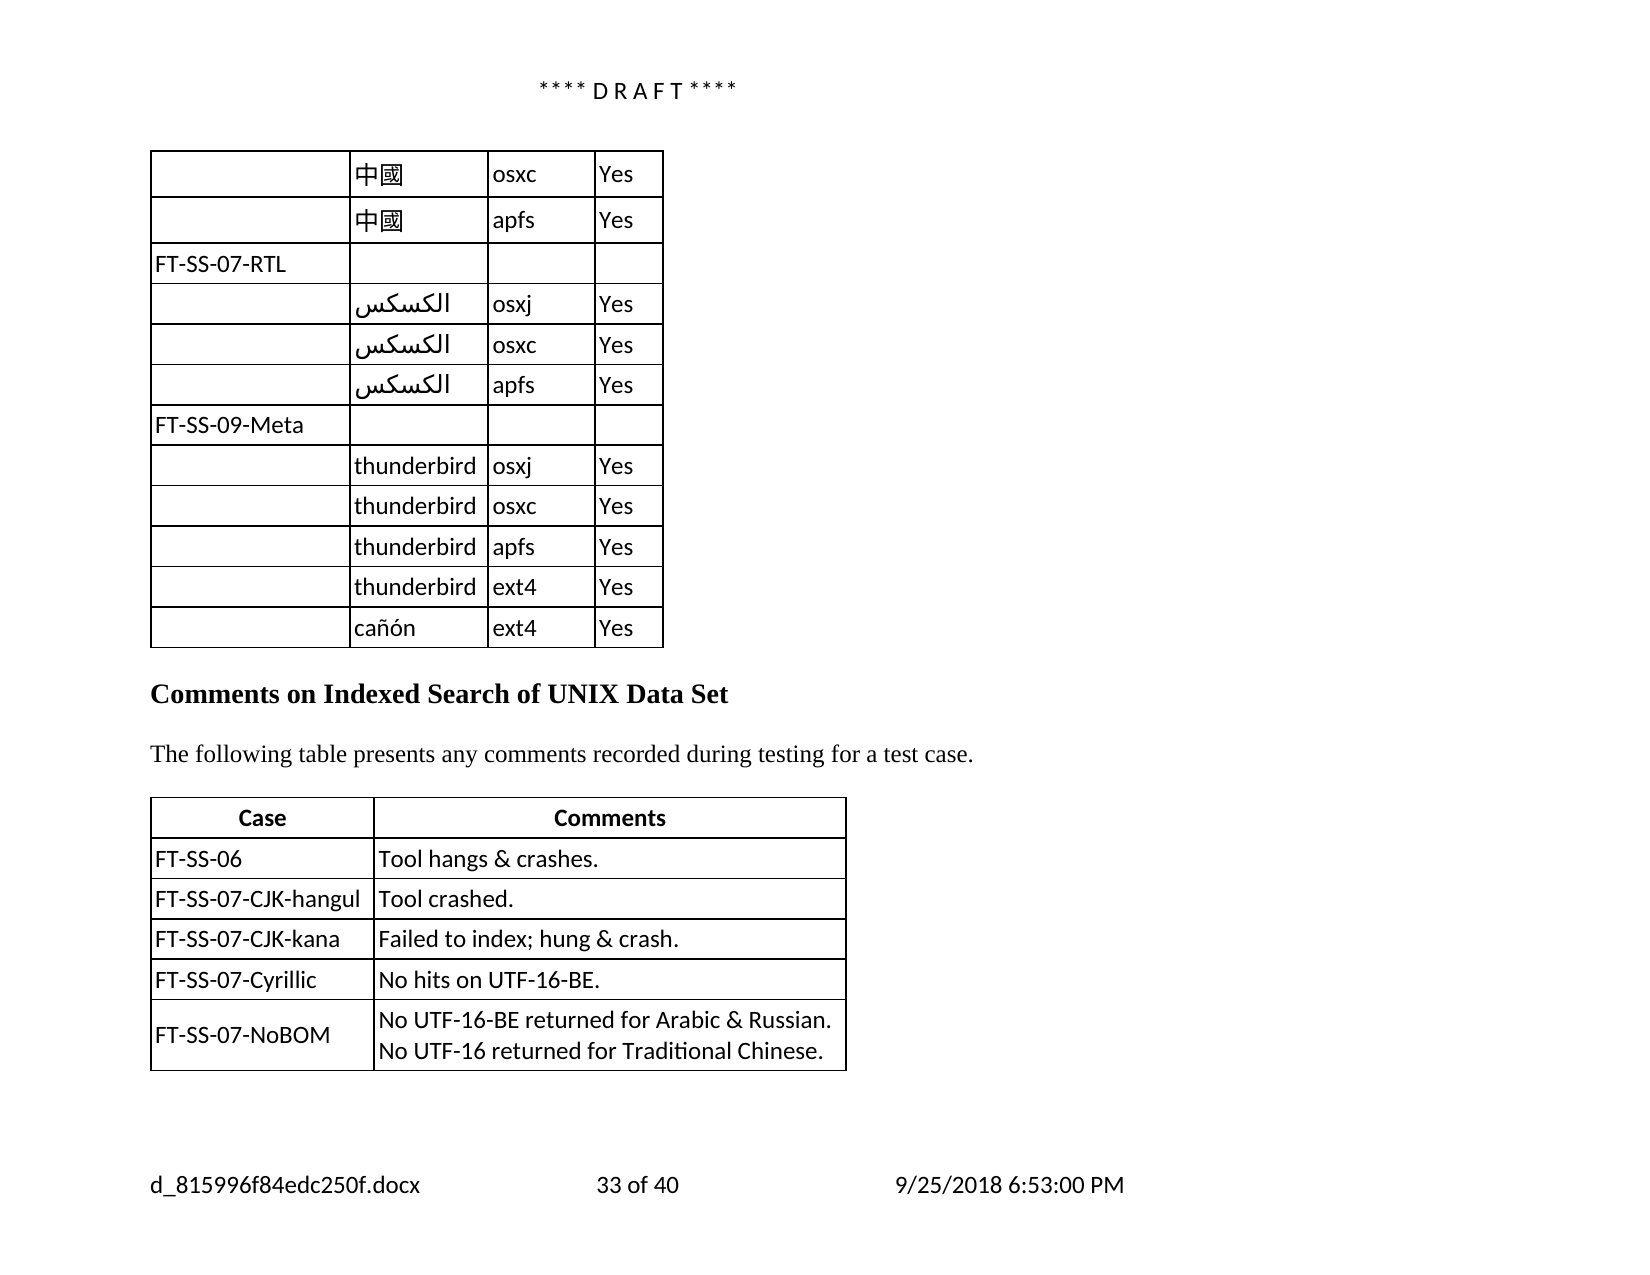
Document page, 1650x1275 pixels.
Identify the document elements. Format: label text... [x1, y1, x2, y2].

text The following table presents any comments recorded during testing for a test case. [150, 739, 1500, 767]
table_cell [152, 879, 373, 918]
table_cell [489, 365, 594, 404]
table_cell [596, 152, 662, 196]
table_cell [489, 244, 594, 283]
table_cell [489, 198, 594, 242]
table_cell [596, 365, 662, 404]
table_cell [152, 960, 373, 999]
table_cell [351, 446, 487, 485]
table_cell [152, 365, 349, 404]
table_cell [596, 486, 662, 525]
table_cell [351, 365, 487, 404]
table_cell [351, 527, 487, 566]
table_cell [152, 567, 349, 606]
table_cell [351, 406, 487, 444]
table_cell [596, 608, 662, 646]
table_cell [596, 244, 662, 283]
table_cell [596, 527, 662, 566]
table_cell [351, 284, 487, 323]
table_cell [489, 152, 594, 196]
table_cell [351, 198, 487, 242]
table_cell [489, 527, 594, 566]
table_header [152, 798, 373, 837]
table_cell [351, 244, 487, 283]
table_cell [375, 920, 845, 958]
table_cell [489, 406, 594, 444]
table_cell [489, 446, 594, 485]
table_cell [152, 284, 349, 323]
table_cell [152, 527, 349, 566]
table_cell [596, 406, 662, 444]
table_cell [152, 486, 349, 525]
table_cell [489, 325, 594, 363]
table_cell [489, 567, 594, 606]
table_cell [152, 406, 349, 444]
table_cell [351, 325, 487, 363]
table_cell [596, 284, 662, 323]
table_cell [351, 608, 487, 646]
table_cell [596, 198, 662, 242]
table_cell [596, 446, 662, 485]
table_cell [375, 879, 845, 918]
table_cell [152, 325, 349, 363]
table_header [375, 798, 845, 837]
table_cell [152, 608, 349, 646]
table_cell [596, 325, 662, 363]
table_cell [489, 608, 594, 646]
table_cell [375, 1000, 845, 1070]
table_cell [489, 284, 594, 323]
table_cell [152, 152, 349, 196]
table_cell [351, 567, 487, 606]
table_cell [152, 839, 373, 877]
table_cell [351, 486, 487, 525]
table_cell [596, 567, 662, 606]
subtitle Comments on Indexed Search of UNIX Data Set [150, 677, 1500, 709]
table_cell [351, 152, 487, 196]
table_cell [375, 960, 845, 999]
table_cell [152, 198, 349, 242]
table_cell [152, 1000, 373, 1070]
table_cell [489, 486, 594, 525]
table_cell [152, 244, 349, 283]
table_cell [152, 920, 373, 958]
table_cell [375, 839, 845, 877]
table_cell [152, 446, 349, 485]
